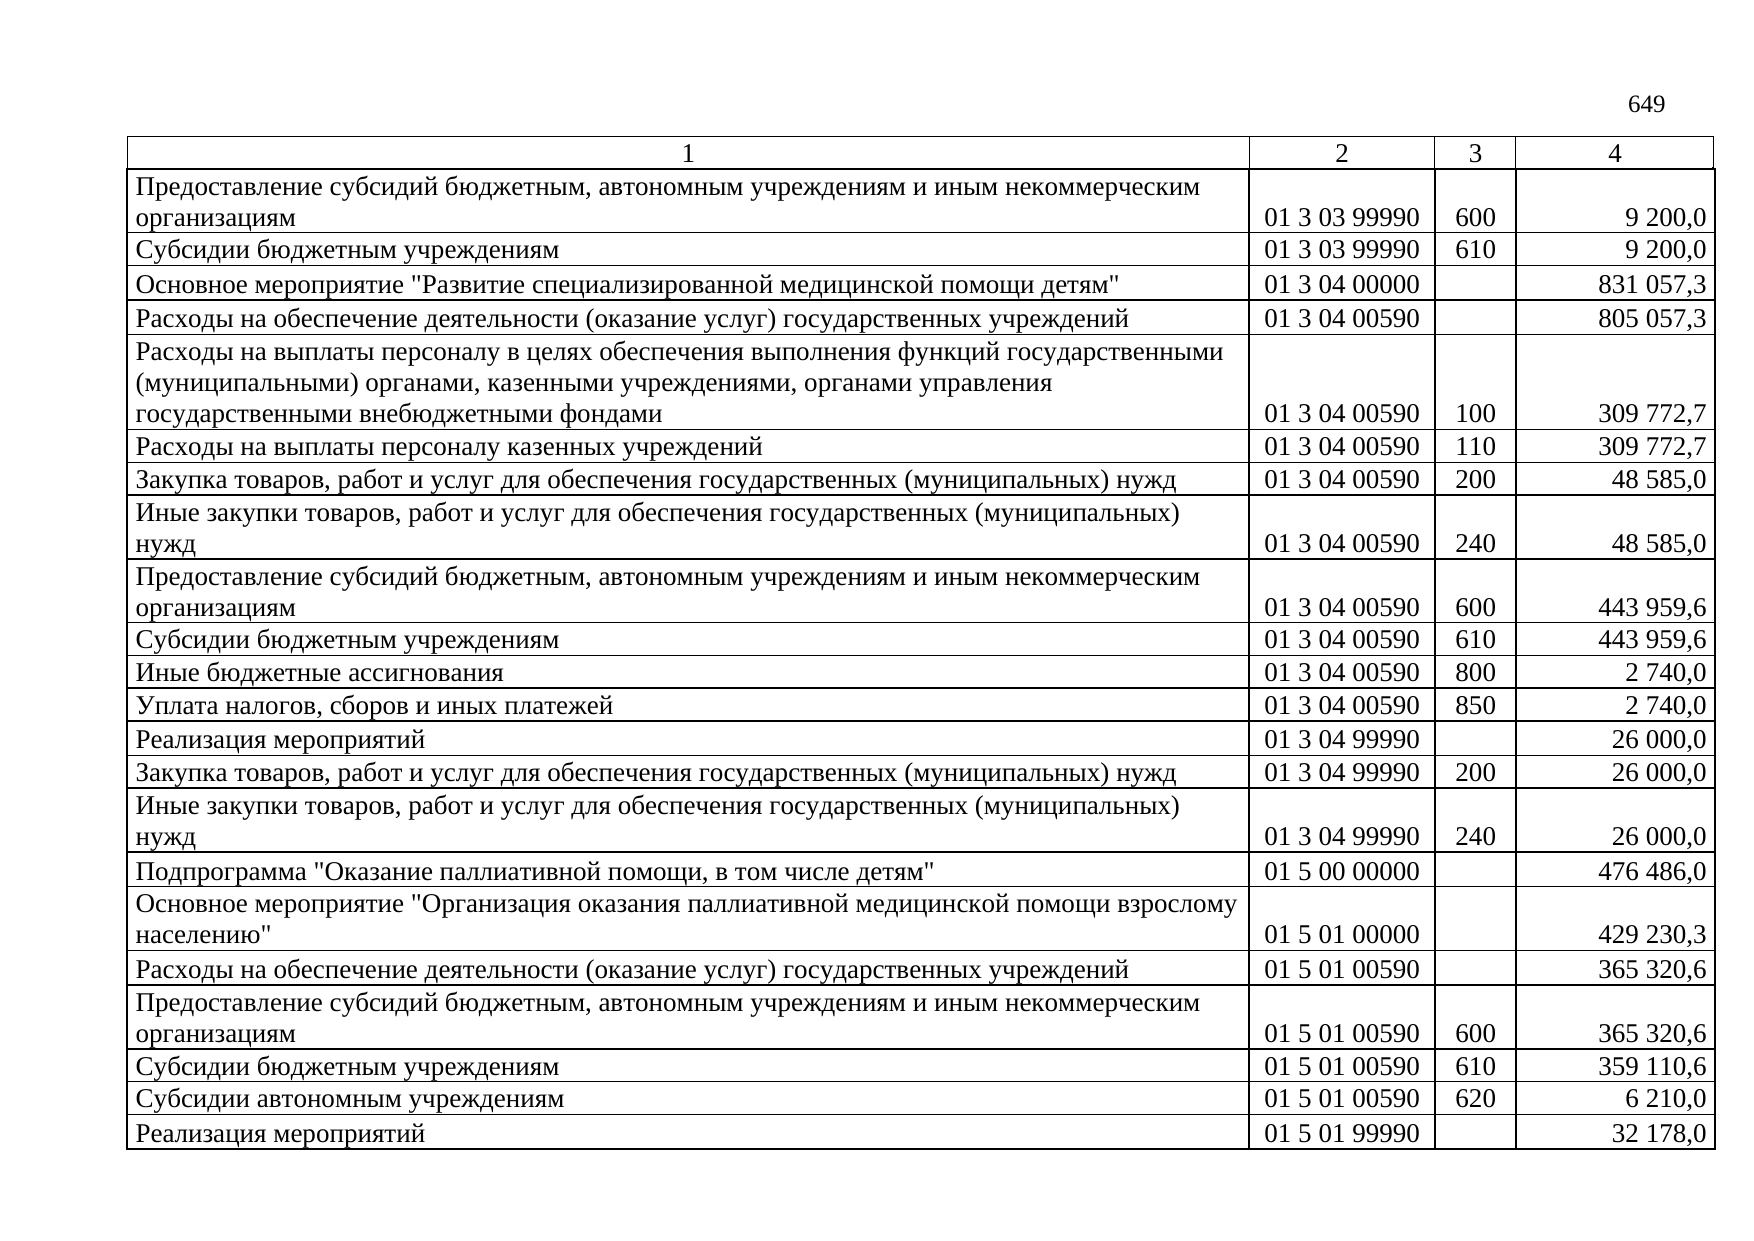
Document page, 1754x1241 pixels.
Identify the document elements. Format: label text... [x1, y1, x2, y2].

table_cell Иные закупки товаров, работ и услуг для обеспечения государственных (муниципальных) нужд [128, 496, 1248, 558]
table_cell 01 5 01 99990 [1250, 1115, 1434, 1148]
table_cell [1436, 1115, 1515, 1148]
table_cell 01 5 00 00000 [1250, 853, 1434, 886]
table_cell 01 3 03 99990 [1250, 170, 1434, 232]
table_cell 01 5 01 00590 [1250, 1082, 1434, 1113]
table_cell [1436, 301, 1515, 334]
table_cell 359 110,6 [1517, 1050, 1714, 1081]
table_cell Расходы на обеспечение деятельности (оказание услуг) государственных учреждений [128, 951, 1248, 984]
table_cell 365 320,6 [1517, 986, 1714, 1048]
table_cell 110 [1436, 430, 1515, 461]
table_cell Реализация мероприятий [128, 1115, 1248, 1148]
table_cell 476 486,0 [1517, 853, 1714, 886]
table_cell 32 178,0 [1517, 1115, 1714, 1148]
table_cell 01 3 04 99990 [1250, 722, 1434, 754]
table_header 2 [1250, 137, 1434, 168]
table_cell 365 320,6 [1517, 951, 1714, 984]
table_cell 800 [1436, 656, 1515, 687]
table_cell Субсидии бюджетным учреждениям [128, 233, 1248, 264]
table_cell 100 [1436, 335, 1515, 429]
table_cell 600 [1436, 560, 1515, 622]
table_cell 26 000,0 [1517, 789, 1714, 851]
table_cell Основное мероприятие "Организация оказания паллиативной медицинской помощи взрослому населению" [128, 887, 1248, 949]
table_cell 805 057,3 [1517, 301, 1714, 334]
table_cell 200 [1436, 463, 1515, 494]
table_cell 610 [1436, 233, 1515, 264]
table_cell Реализация мероприятий [128, 722, 1248, 754]
table_cell 200 [1436, 756, 1515, 787]
table_cell 01 3 04 00590 [1250, 335, 1434, 429]
table_cell 429 230,3 [1517, 887, 1714, 949]
table_cell 01 3 04 00000 [1250, 266, 1434, 299]
table_cell 48 585,0 [1517, 463, 1714, 494]
table_cell 01 5 01 00590 [1250, 951, 1434, 984]
table_cell 01 5 01 00590 [1250, 1050, 1434, 1081]
table_header 4 [1516, 137, 1713, 168]
table_cell 831 057,3 [1517, 266, 1714, 299]
table_cell 01 3 04 00590 [1250, 689, 1434, 720]
table_cell 9 200,0 [1517, 233, 1714, 264]
table_cell 6 210,0 [1517, 1082, 1714, 1113]
table_cell 850 [1436, 689, 1515, 720]
table_cell Предоставление субсидий бюджетным, автономным учреждениям и иным некоммерческим организациям [128, 560, 1248, 622]
table_cell Субсидии бюджетным учреждениям [128, 1050, 1248, 1081]
table_cell 610 [1436, 623, 1515, 654]
table_cell 26 000,0 [1517, 756, 1714, 787]
table_cell Расходы на выплаты персоналу в целях обеспечения выполнения функций государственными (муниципальными) органами, казенными учреждениями, органами управления государственными внебюджетными фондами [128, 335, 1248, 429]
table_cell Предоставление субсидий бюджетным, автономным учреждениям и иным некоммерческим организациям [128, 986, 1248, 1048]
table_cell Предоставление субсидий бюджетным, автономным учреждениям и иным некоммерческим организациям [128, 170, 1248, 232]
table_cell 9 200,0 [1517, 170, 1714, 232]
table_cell Субсидии автономным учреждениям [128, 1082, 1248, 1113]
table_cell Закупка товаров, работ и услуг для обеспечения государственных (муниципальных) нужд [128, 463, 1248, 494]
table_cell [1436, 266, 1515, 299]
table_cell 620 [1436, 1082, 1515, 1113]
table_cell Иные бюджетные ассигнования [128, 656, 1248, 687]
table_cell [1436, 853, 1515, 886]
table_cell [1436, 887, 1515, 949]
table_header 3 [1435, 137, 1515, 168]
table_cell 01 3 04 00590 [1250, 656, 1434, 687]
table_cell Подпрограмма "Оказание паллиативной помощи, в том числе детям" [128, 853, 1248, 886]
table_cell 01 3 04 99990 [1250, 756, 1434, 787]
table_cell 309 772,7 [1517, 430, 1714, 461]
table_cell Иные закупки товаров, работ и услуг для обеспечения государственных (муниципальных) нужд [128, 789, 1248, 851]
table_cell 443 959,6 [1517, 623, 1714, 654]
table_cell Расходы на выплаты персоналу казенных учреждений [128, 430, 1248, 461]
table_cell 240 [1436, 789, 1515, 851]
table_cell 01 3 04 00590 [1250, 430, 1434, 461]
table_cell 01 5 01 00000 [1250, 887, 1434, 949]
table_cell 01 5 01 00590 [1250, 986, 1434, 1048]
table_cell Расходы на обеспечение деятельности (оказание услуг) государственных учреждений [128, 301, 1248, 334]
table_cell 600 [1436, 170, 1515, 232]
table_cell 01 3 04 00590 [1250, 301, 1434, 334]
table_cell 01 3 04 00590 [1250, 623, 1434, 654]
table_cell [1436, 722, 1515, 754]
table_cell 01 3 03 99990 [1250, 233, 1434, 264]
table_cell 2 740,0 [1517, 689, 1714, 720]
table_cell 2 740,0 [1517, 656, 1714, 687]
table_cell 01 3 04 00590 [1250, 463, 1434, 494]
table_header 1 [128, 137, 1249, 168]
table_cell Субсидии бюджетным учреждениям [128, 623, 1248, 654]
table_cell 600 [1436, 986, 1515, 1048]
table_cell 443 959,6 [1517, 560, 1714, 622]
table_cell Основное мероприятие "Развитие специализированной медицинской помощи детям" [128, 266, 1248, 299]
table_cell 309 772,7 [1517, 335, 1714, 429]
table_cell 01 3 04 00590 [1250, 496, 1434, 558]
table_cell Закупка товаров, работ и услуг для обеспечения государственных (муниципальных) нужд [128, 756, 1248, 787]
table_cell 01 3 04 00590 [1250, 560, 1434, 622]
table_cell 48 585,0 [1517, 496, 1714, 558]
table_cell 01 3 04 99990 [1250, 789, 1434, 851]
table_cell 26 000,0 [1517, 722, 1714, 754]
table_cell 240 [1436, 496, 1515, 558]
table_cell 610 [1436, 1050, 1515, 1081]
table_cell [1436, 951, 1515, 984]
table_cell Уплата налогов, сборов и иных платежей [128, 689, 1248, 720]
